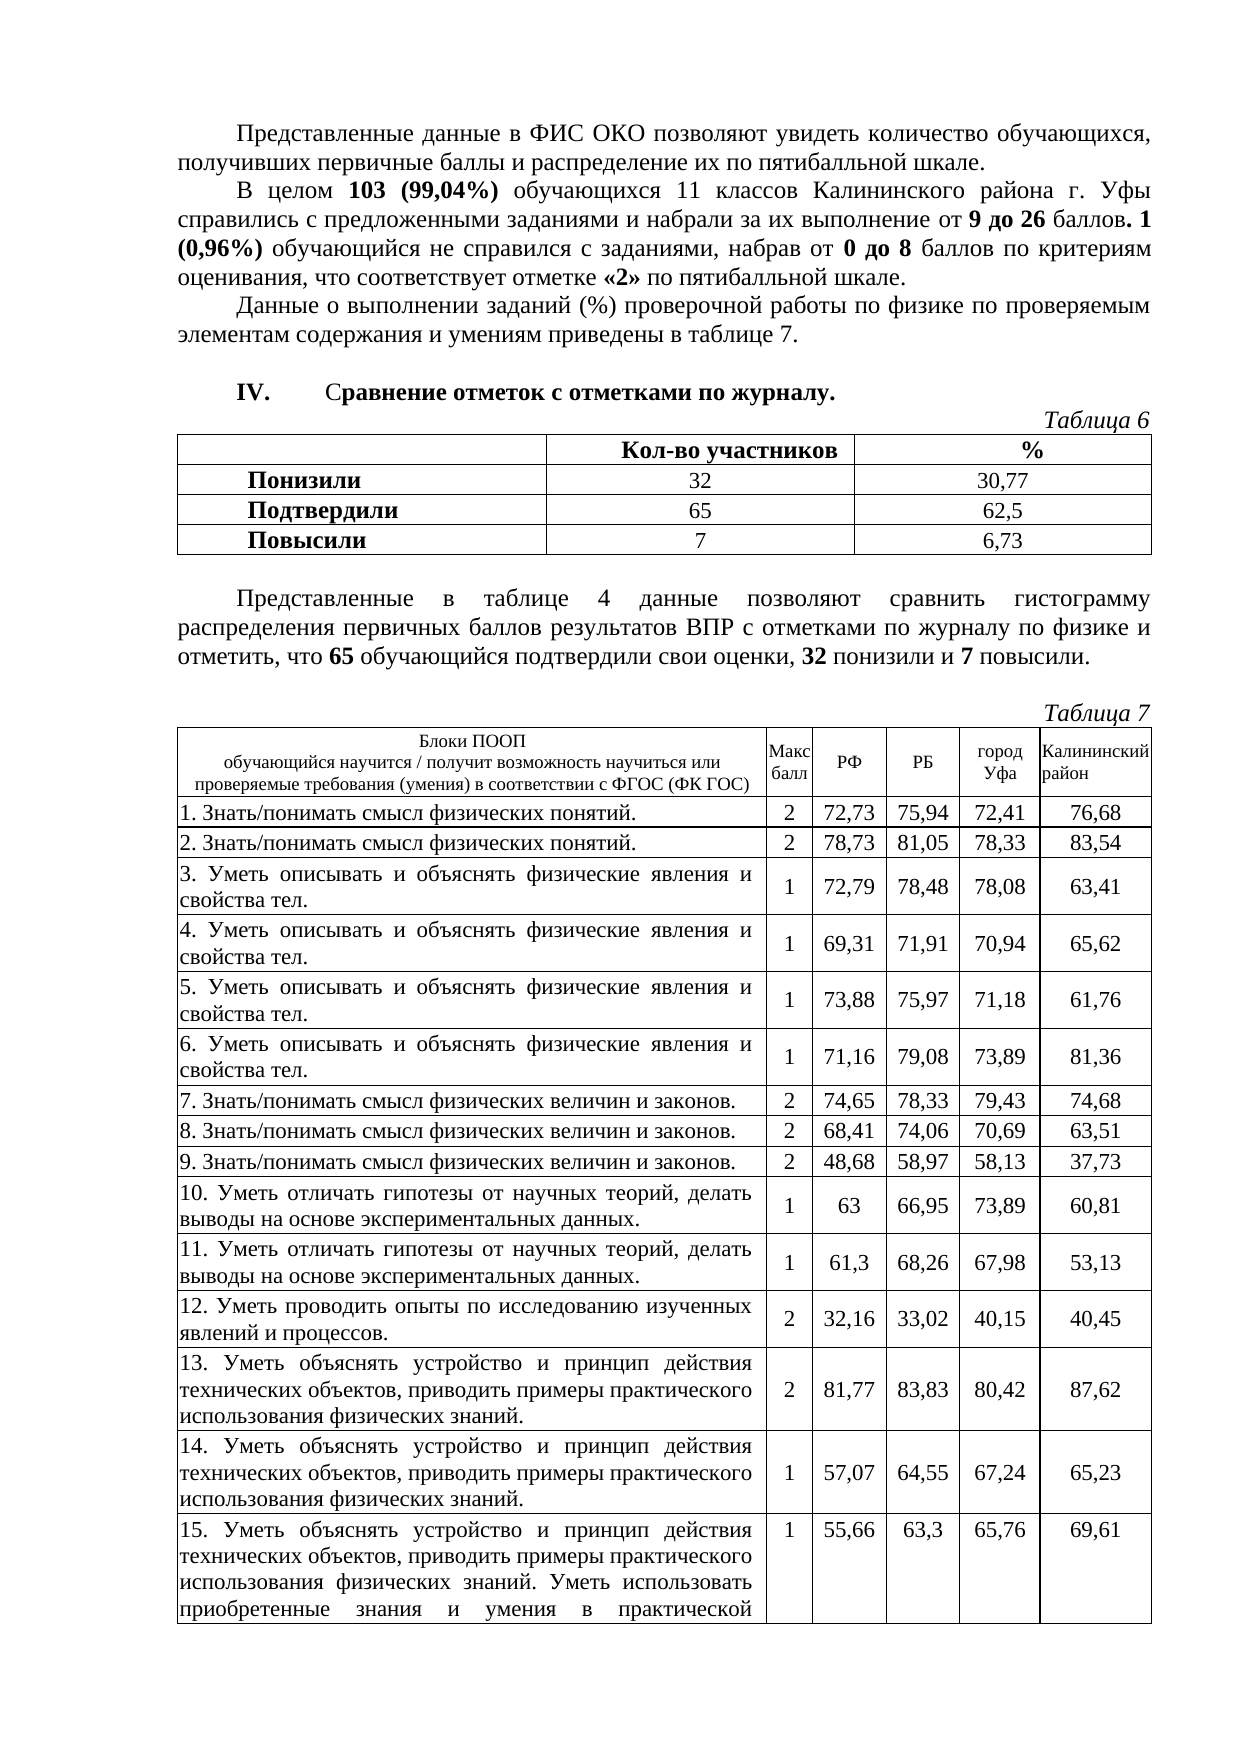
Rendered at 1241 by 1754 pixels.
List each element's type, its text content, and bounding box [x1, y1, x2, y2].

table_cell 70,69 [960, 1116, 1039, 1146]
table_cell 74,65 [813, 1086, 886, 1115]
table_cell 30,77 [855, 465, 1151, 494]
table_cell 69,31 [813, 915, 886, 971]
table_cell 61,3 [813, 1234, 886, 1290]
table_cell 33,02 [887, 1291, 959, 1347]
table_cell 76,68 [1041, 797, 1151, 826]
text Представленные данные в ФИС ОКО позволяют увидеть количество обучающихся, получивших первичные баллы и распределение их по пятибалльной шкале. [177, 118, 1152, 176]
table_header Макс балл [767, 728, 812, 796]
text В целом 103 (99,04%) обучающихся 11 классов Калининского района г. Уфы справились с предложенными заданиями и набрали за их выполнение от 9 до 26 баллов. 1 (0,96%) обучающийся не справился с заданиями, набрав от 0 до 8 баллов по критериям оценивания, что соответствует отметке «2» по пятибалльной шкале. [177, 176, 1152, 291]
table_header город Уфа [960, 728, 1039, 796]
table_cell Подтвердили [178, 495, 546, 524]
table_cell Понизили [178, 465, 546, 494]
table_cell 78,33 [887, 1086, 959, 1115]
text Представленные в таблице 4 данные позволяют сравнить гистограмму распределения первичных баллов результатов ВПР с отметками по журналу по физике и отметить, что 65 обучающийся подтвердили свои оценки, 32 понизили и 7 повысили. [177, 583, 1152, 669]
table_cell 75,97 [887, 972, 959, 1028]
table_cell 65,62 [1041, 915, 1151, 971]
text Таблица 7 [177, 698, 1152, 727]
table_cell 79,08 [887, 1029, 959, 1084]
table_cell 3. Уметь описывать и объяснять физические явления и свойства тел. [178, 858, 766, 914]
table_cell 60,81 [1041, 1177, 1151, 1233]
table_cell 75,94 [887, 797, 959, 826]
table_cell 68,26 [887, 1234, 959, 1290]
table_cell 67,98 [960, 1234, 1039, 1290]
table_cell 71,18 [960, 972, 1039, 1028]
table_cell 40,45 [1041, 1291, 1151, 1347]
table_cell 66,95 [887, 1177, 959, 1233]
table_header Блоки ПООП обучающийся научится / получит возможность научиться или проверяемые требования (умения) в соответствии с ФГОС (ФК ГОС) [178, 728, 766, 796]
table_cell 1 [767, 1514, 812, 1623]
table_cell 83,54 [1041, 828, 1151, 857]
table_cell 72,79 [813, 858, 886, 914]
table_header Калининский район [1041, 728, 1151, 796]
table_cell 57,07 [813, 1431, 886, 1513]
table_cell 6,73 [855, 525, 1151, 553]
table_cell 8. Знать/понимать смысл физических величин и законов. [178, 1116, 766, 1146]
table_cell 32 [547, 465, 854, 494]
table_cell 73,89 [960, 1029, 1039, 1084]
table_cell 1 [767, 972, 812, 1028]
table_header % [855, 435, 1151, 464]
table_cell 65 [547, 495, 854, 524]
table_cell 63 [813, 1177, 886, 1233]
table_cell 10. Уметь отличать гипотезы от научных теорий, делать выводы на основе экспериментальных данных. [178, 1177, 766, 1233]
table_cell 53,13 [1041, 1234, 1151, 1290]
table_cell 87,62 [1041, 1348, 1151, 1430]
table_cell 2 [767, 797, 812, 826]
table_cell 11. Уметь отличать гипотезы от научных теорий, делать выводы на основе экспериментальных данных. [178, 1234, 766, 1290]
table_cell 7. Знать/понимать смысл физических величин и законов. [178, 1086, 766, 1115]
table_cell 7 [547, 525, 854, 553]
table_cell 74,06 [887, 1116, 959, 1146]
table_cell 2 [767, 1291, 812, 1347]
table_cell 61,76 [1041, 972, 1151, 1028]
table_cell 69,61 [1041, 1514, 1151, 1623]
table_cell 14. Уметь объяснять устройство и принцип действия технических объектов, приводить примеры практического использования физических знаний. [178, 1431, 766, 1513]
table_cell 62,5 [855, 495, 1151, 524]
table_cell 64,55 [887, 1431, 959, 1513]
table_cell 72,41 [960, 797, 1039, 826]
table_cell 1 [767, 915, 812, 971]
table_cell 48,68 [813, 1147, 886, 1176]
table_cell 1 [767, 1029, 812, 1084]
table_cell 81,77 [813, 1348, 886, 1430]
table_cell 2 [767, 1348, 812, 1430]
table_cell 1 [767, 1431, 812, 1513]
text Таблица 6 [177, 406, 1152, 434]
table_cell 72,73 [813, 797, 886, 826]
table_cell 80,42 [960, 1348, 1039, 1430]
table_cell 67,24 [960, 1431, 1039, 1513]
text Данные о выполнении заданий (%) проверочной работы по физике по проверяемым элементам содержания и умениям приведены в таблице 7. [177, 291, 1152, 348]
table_cell 73,89 [960, 1177, 1039, 1233]
table_cell 83,83 [887, 1348, 959, 1430]
table_cell 55,66 [813, 1514, 886, 1623]
table_cell 79,43 [960, 1086, 1039, 1115]
table_cell 12. Уметь проводить опыты по исследованию изученных явлений и процессов. [178, 1291, 766, 1347]
table_cell 78,73 [813, 828, 886, 857]
list Сравнение отметок с отметками по журналу. [177, 377, 1152, 406]
table_cell 81,36 [1041, 1029, 1151, 1084]
table_cell 32,16 [813, 1291, 886, 1347]
table_cell Повысили [178, 525, 546, 553]
table_cell 78,08 [960, 858, 1039, 914]
table_cell 13. Уметь объяснять устройство и принцип действия технических объектов, приводить примеры практического использования физических знаний. [178, 1348, 766, 1430]
table_cell 81,05 [887, 828, 959, 857]
table_cell 1 [767, 1177, 812, 1233]
table_cell 9. Знать/понимать смысл физических величин и законов. [178, 1147, 766, 1176]
table_cell 73,88 [813, 972, 886, 1028]
table_cell 40,15 [960, 1291, 1039, 1347]
table_cell 63,51 [1041, 1116, 1151, 1146]
table_cell 70,94 [960, 915, 1039, 971]
table_cell 74,68 [1041, 1086, 1151, 1115]
table_cell 78,33 [960, 828, 1039, 857]
table_cell 1 [767, 1234, 812, 1290]
table_header [178, 435, 546, 464]
table_cell 58,97 [887, 1147, 959, 1176]
table_cell 1. Знать/понимать смысл физических понятий. [178, 797, 766, 826]
table_cell 6. Уметь описывать и объяснять физические явления и свойства тел. [178, 1029, 766, 1084]
table_cell 65,23 [1041, 1431, 1151, 1513]
table_cell 1 [767, 858, 812, 914]
table_cell 71,91 [887, 915, 959, 971]
table_cell 78,48 [887, 858, 959, 914]
table_cell 68,41 [813, 1116, 886, 1146]
table_cell 2 [767, 828, 812, 857]
table_header РФ [813, 728, 886, 796]
table_cell 2 [767, 1086, 812, 1115]
table_cell 63,3 [887, 1514, 959, 1623]
table_cell 71,16 [813, 1029, 886, 1084]
table_cell 5. Уметь описывать и объяснять физические явления и свойства тел. [178, 972, 766, 1028]
table_cell 58,13 [960, 1147, 1039, 1176]
table_header РБ [887, 728, 959, 796]
table_cell 4. Уметь описывать и объяснять физические явления и свойства тел. [178, 915, 766, 971]
table_cell 2 [767, 1116, 812, 1146]
table_cell 2 [767, 1147, 812, 1176]
table_cell 63,41 [1041, 858, 1151, 914]
table_cell 65,76 [960, 1514, 1039, 1623]
table_cell 37,73 [1041, 1147, 1151, 1176]
table_header Кол-во участников [547, 435, 854, 464]
table_cell 2. Знать/понимать смысл физических понятий. [178, 828, 766, 857]
